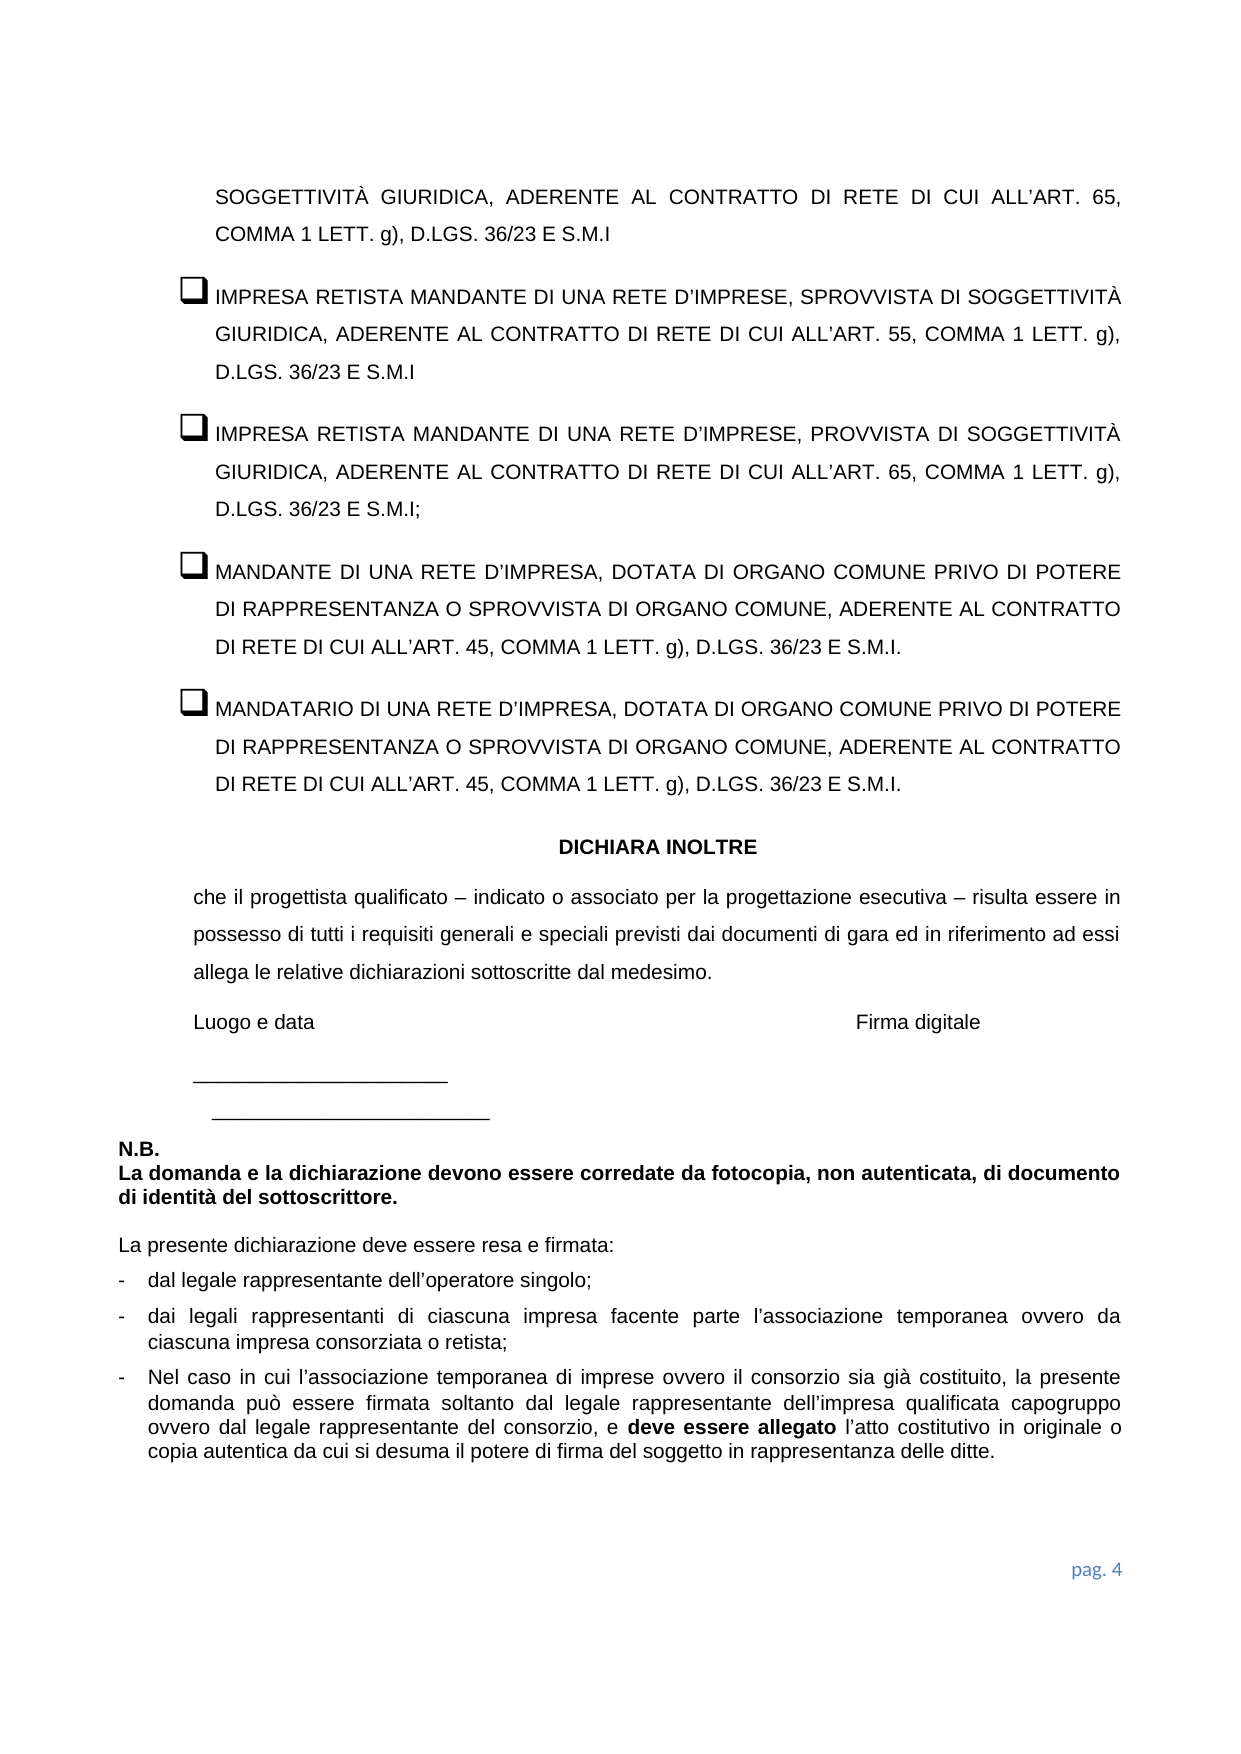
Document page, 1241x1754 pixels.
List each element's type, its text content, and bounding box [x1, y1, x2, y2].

text La presente dichiarazione deve essere resa e firmata: [118, 1233, 1122, 1257]
text N.B. [118, 1137, 1122, 1161]
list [177, 174, 1122, 249]
text che il progettista qualificato – indicato o associato per la progettazione esecutiva – risulta essere in possesso di tutti i requisiti generali e speciali previsti dai documenti di gara ed in riferimento ad essi allega le relative dichiarazioni sottoscritte dal medesimo. [193, 874, 1122, 987]
list IMPRESA RETISTA MANDANTE DI UNA RETE D’IMPRESE, SPROVVISTA DI SOGGETTIVITÀ GIURIDICA, ADERENTE AL CONTRATTO DI RETE DI CUI ALL’ART. 55, COMMA 1 LETT. g), D.LGS. 36/23 E S.M.I [177, 274, 1122, 387]
list IMPRESA RETISTA MANDANTE DI UNA RETE D’IMPRESE, PROVVISTA DI SOGGETTIVITÀ GIURIDICA, ADERENTE AL CONTRATTO DI RETE DI CUI ALL’ART. 65, COMMA 1 LETT. g), D.LGS. 36/23 E S.M.I; [177, 412, 1122, 524]
text DICHIARA INOLTRE [193, 824, 1122, 862]
list dai legali rappresentanti di ciascuna impresa facente parte l’associazione temporanea ovvero da ciascuna impresa consorziata o retista; [118, 1302, 1122, 1354]
text Luogo e data Firma digitale [193, 999, 1122, 1037]
list dal legale rappresentante dell’operatore singolo; [118, 1265, 1122, 1293]
text La domanda e la dichiarazione devono essere corredate da fotocopia, non autenticata, di documento di identità del sottoscrittore. [118, 1161, 1122, 1209]
list MANDATARIO DI UNA RETE D’IMPRESA, DOTATA DI ORGANO COMUNE PRIVO DI POTERE DI RAPPRESENTANZA O SPROVVISTA DI ORGANO COMUNE, ADERENTE AL CONTRATTO DI RETE DI CUI ALL’ART. 45, COMMA 1 LETT. g), D.LGS. 36/23 E S.M.I. [177, 687, 1122, 799]
list MANDANTE DI UNA RETE D’IMPRESA, DOTATA DI ORGANO COMUNE PRIVO DI POTERE DI RAPPRESENTANZA O SPROVVISTA DI ORGANO COMUNE, ADERENTE AL CONTRATTO DI RETE DI CUI ALL’ART. 45, COMMA 1 LETT. g), D.LGS. 36/23 E S.M.I. [177, 549, 1122, 662]
list Nel caso in cui l’associazione temporanea di imprese ovvero il consorzio sia già costituito, la presente domanda può essere firmata soltanto dal legale rappresentante dell’impresa qualificata capogruppo ovvero dal legale rappresentante del consorzio, e deve essere allegato l’atto costitutivo in originale o copia autentica da cui si desuma il potere di firma del soggetto in rappresentanza delle ditte. [118, 1362, 1122, 1463]
text ______________________ ________________________ [193, 1049, 1122, 1124]
